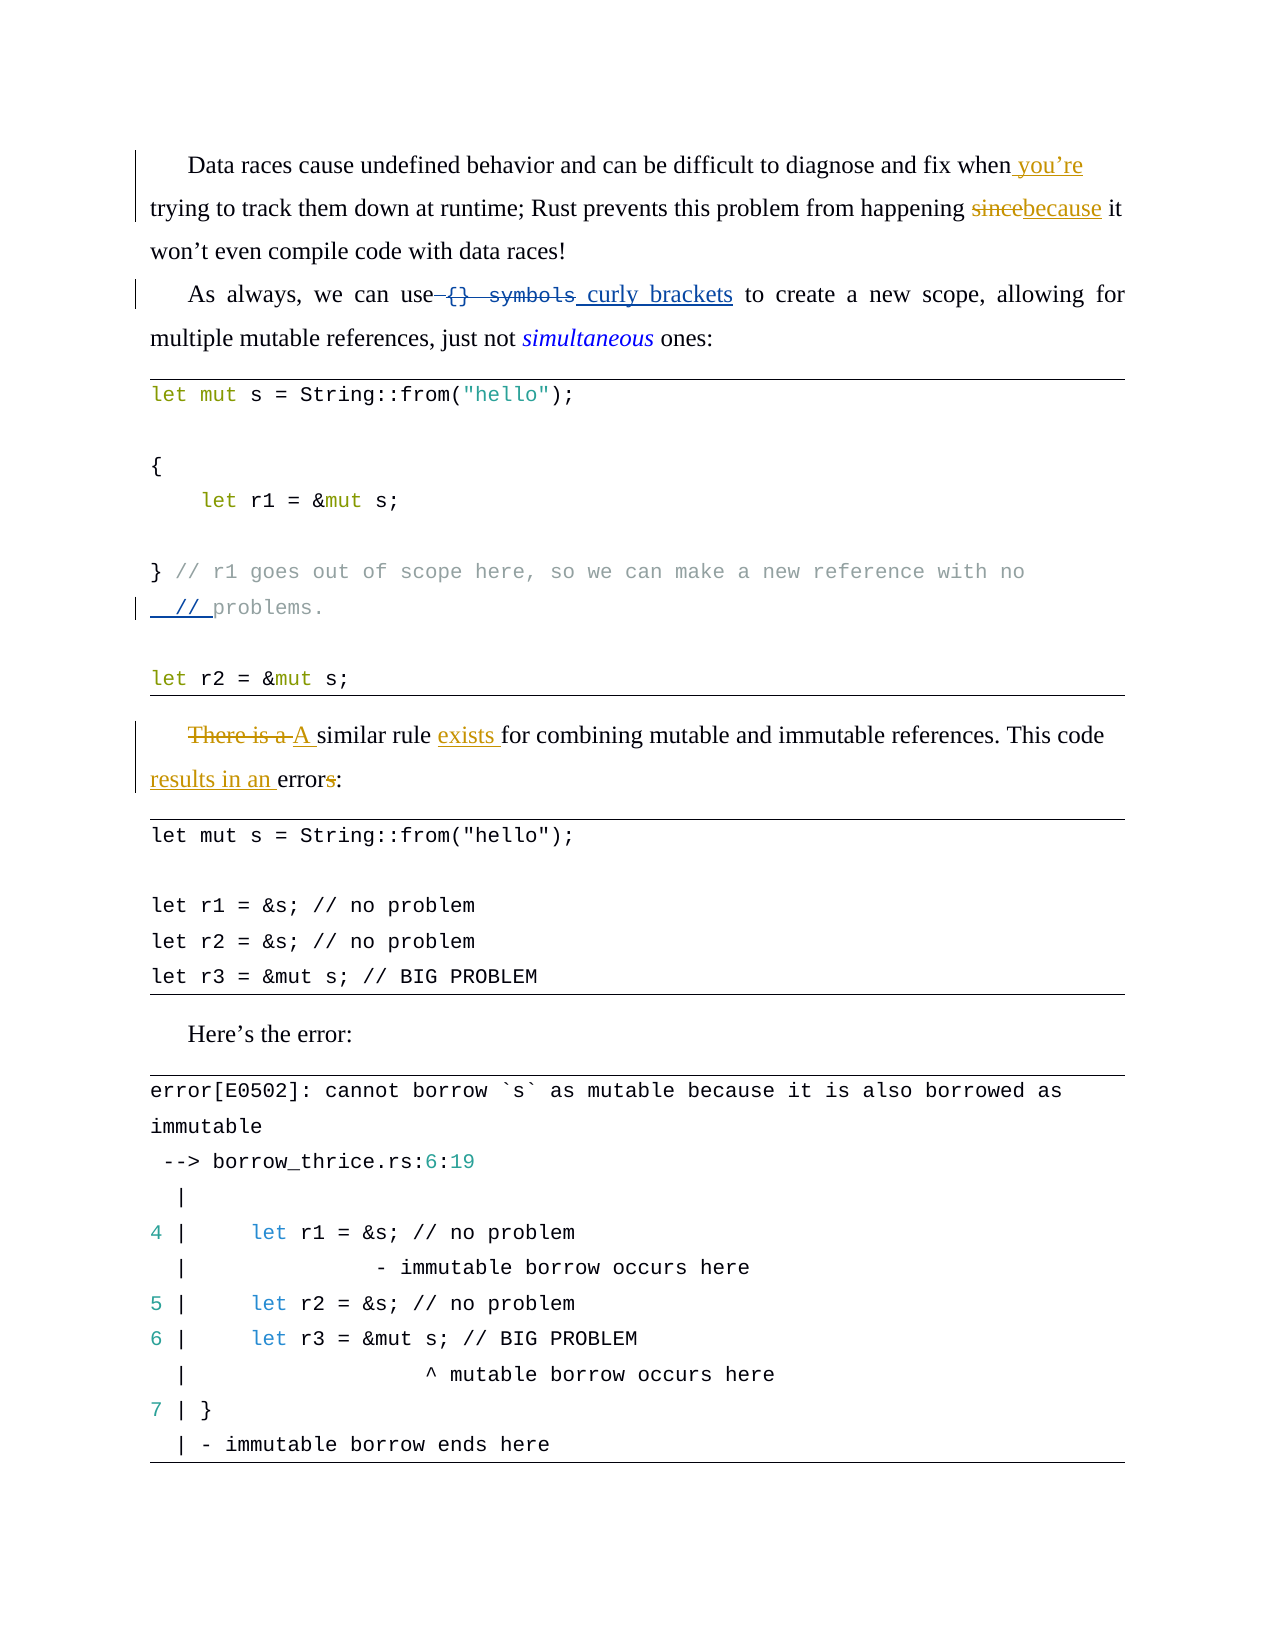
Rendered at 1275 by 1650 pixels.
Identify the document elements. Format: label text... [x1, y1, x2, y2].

text { [150, 455, 1125, 479]
text | - immutable borrow occurs here [150, 1257, 1125, 1281]
text let mut s = String::from("hello"); [150, 380, 1125, 408]
text --> borrow_thrice.rs:6:19 [150, 1151, 1125, 1175]
text let mut s = String::from("hello"); [150, 820, 1125, 848]
text | - immutable borrow ends here [150, 1434, 1125, 1462]
text | [150, 1186, 1125, 1210]
text 5 | let r2 = &s; // no problem [150, 1293, 1125, 1316]
text let r1 = &s; // no problem [150, 895, 1125, 919]
text let r2 = &mut s; [150, 667, 1125, 695]
text } // r1 goes out of scope here, so we can make a new reference with no [150, 561, 1125, 585]
text let r2 = &s; // no problem [150, 931, 1125, 954]
text Here’s the error: [150, 1019, 1125, 1048]
text 7 | } [150, 1399, 1125, 1423]
text let r1 = &mut s; [150, 490, 1125, 514]
text error[E0502]: cannot borrow `s` as mutable because it is also borrowed as immutable [150, 1076, 1125, 1139]
text let r3 = &mut s; // BIG PROBLEM [150, 966, 1125, 994]
text As always, we can use to create a new scope, allowing for multiple mutable references, just not simultaneous ones: [150, 279, 1125, 352]
text Data races cause undefined behavior and can be difficult to diagnose and fix when trying to track them down at runtime; Rust prevents this problem from happening it won’t even compile code with data races! [150, 150, 1125, 265]
text | ^ mutable borrow occurs here [150, 1363, 1125, 1387]
text 4 | let r1 = &s; // no problem [150, 1222, 1125, 1246]
text similar rule for combining mutable and immutable references. This code error: [150, 721, 1125, 792]
text problems. [150, 597, 1125, 620]
text 6 | let r3 = &mut s; // BIG PROBLEM [150, 1328, 1125, 1352]
